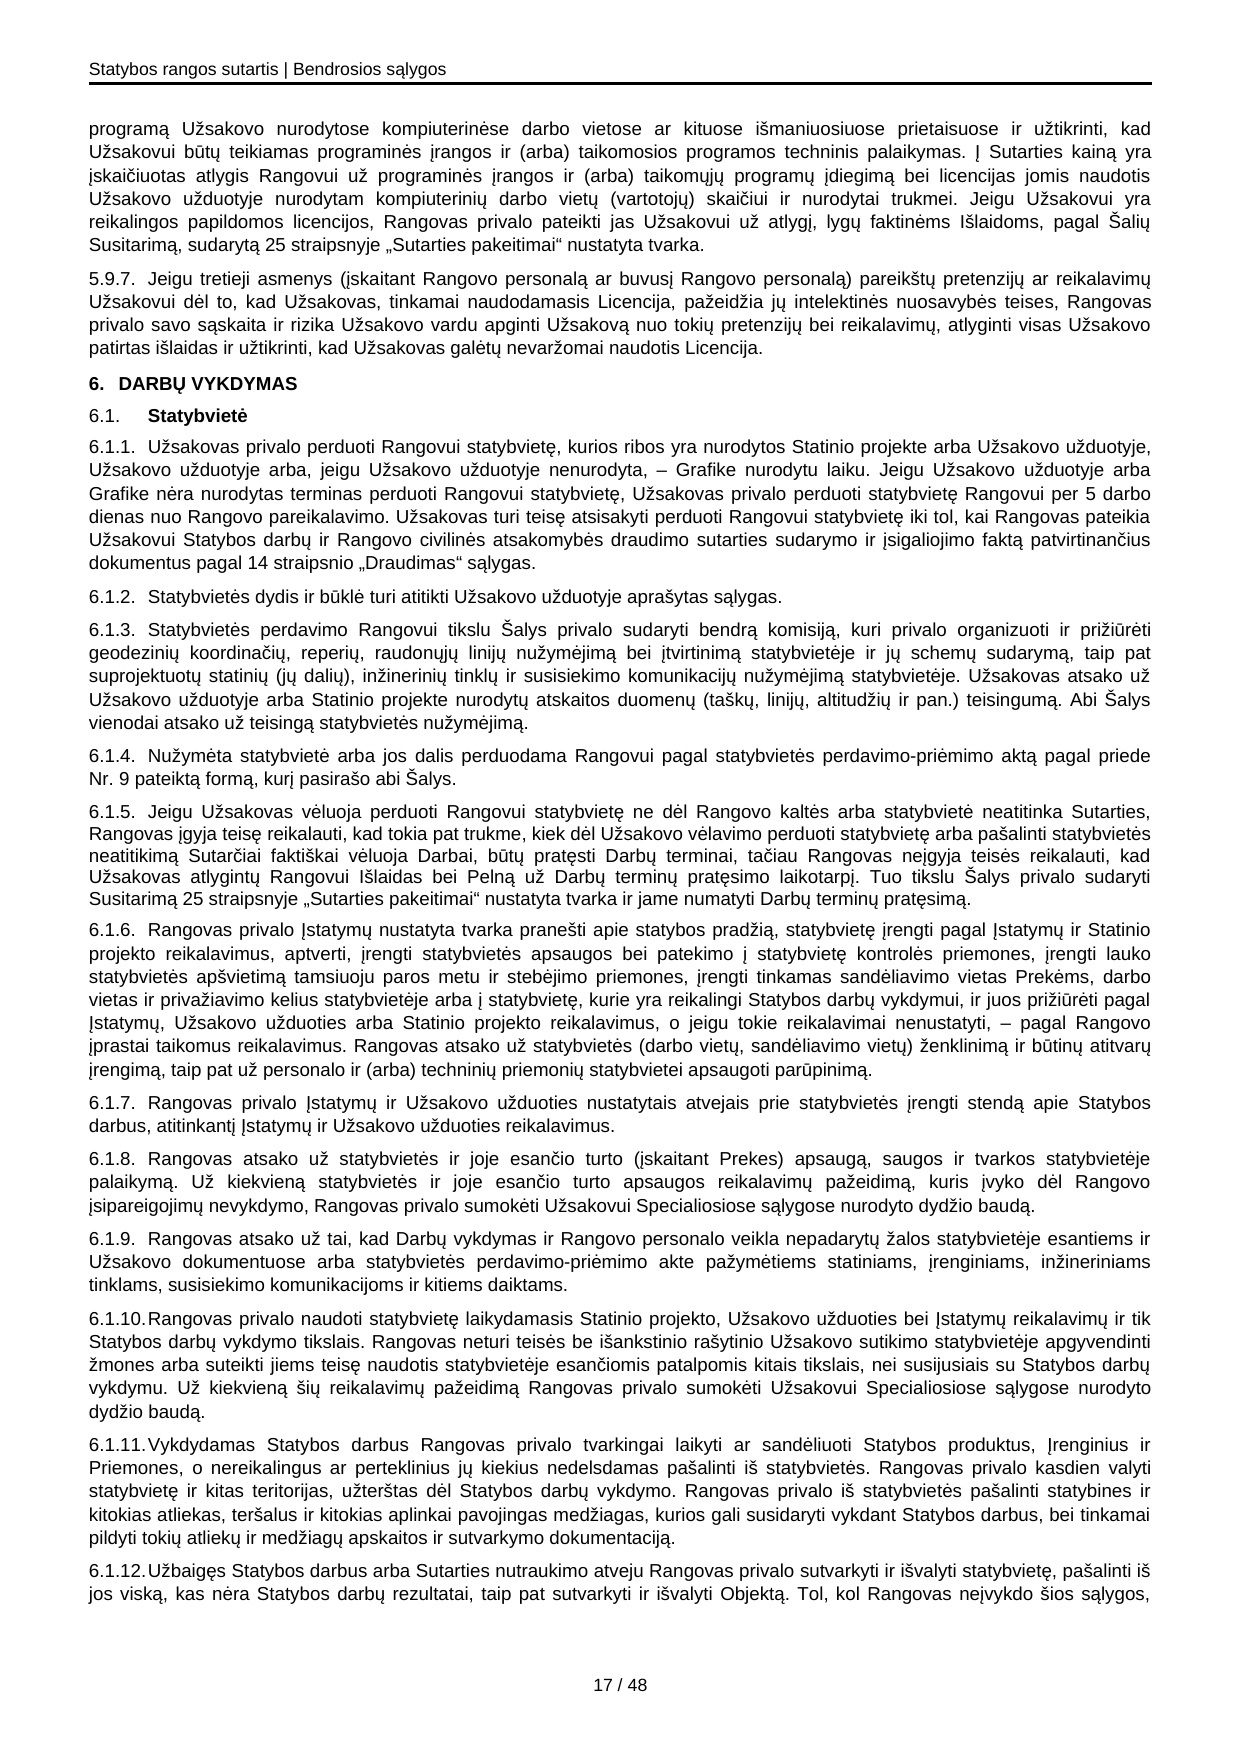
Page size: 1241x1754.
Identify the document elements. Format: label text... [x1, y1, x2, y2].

list Vykdydamas Statybos darbus Rangovas privalo tvarkingai laikyti ar sandėliuoti Statybos produktus, Įrenginius ir Priemones, o nereikalingus ar perteklinius jų kiekius nedelsdamas pašalinti iš statybvietės. Rangovas privalo kasdien valyti statybvietę ir kitas teritorijas, užterštas dėl Statybos darbų vykdymo. Rangovas privalo iš statybvietės pašalinti statybines ir kitokias atliekas, teršalus ir kitokias aplinkai pavojingas medžiagas, kurios gali susidaryti vykdant Statybos darbus, bei tinkamai pildyti tokių atliekų ir medžiagų apskaitos ir sutvarkymo dokumentaciją. [89, 1434, 1152, 1548]
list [89, 1560, 1152, 1604]
subtitle darbų vykdymas [89, 373, 1152, 394]
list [89, 118, 1152, 256]
list Rangovas atsako už tai, kad Darbų vykdymas ir Rangovo personalo veikla nepadarytų žalos statybvietėje esantiems ir Užsakovo dokumentuose arba statybvietės perdavimo-priėmimo akte pažymėtiems statiniams, įrenginiams, inžineriniams tinklams, susisiekimo komunikacijoms ir kitiems daiktams. [89, 1228, 1152, 1296]
list Jeigu Užsakovas vėluoja perduoti Rangovui statybvietę ne dėl Rangovo kaltės arba statybvietė neatitinka Sutarties, Rangovas įgyja teisę reikalauti, kad tokia pat trukme, kiek dėl Užsakovo vėlavimo perduoti statybvietę arba pašalinti statybvietės neatitikimą Sutarčiai faktiškai vėluoja Darbai, būtų pratęsti Darbų terminai, tačiau Rangovas neįgyja teisės reikalauti, kad Užsakovas atlygintų Rangovui Išlaidas bei Pelną už Darbų terminų pratęsimo laikotarpį. Tuo tikslu Šalys privalo sudaryti Susitarimą 25 straipsnyje „Sutarties pakeitimai“ nustatyta tvarka ir jame numatyti Darbų terminų pratęsimą. [89, 801, 1152, 909]
list Rangovas privalo naudoti statybvietę laikydamasis Statinio projekto, Užsakovo užduoties bei Įstatymų reikalavimų ir tik Statybos darbų vykdymo tikslais. Rangovas neturi teisės be išankstinio rašytinio Užsakovo sutikimo statybvietėje apgyvendinti žmones arba suteikti jiems teisę naudotis statybvietėje esančiomis patalpomis kitais tikslais, nei susijusiais su Statybos darbų vykdymu. Už kiekvieną šių reikalavimų pažeidimą Rangovas privalo sumokėti Užsakovui Specialiosiose sąlygose nurodyto dydžio baudą. [89, 1307, 1152, 1422]
list Nužymėta statybvietė arba jos dalis perduodama Rangovui pagal statybvietės perdavimo-priėmimo aktą pagal priede Nr. 9 pateiktą formą, kurį pasirašo abi Šalys. [89, 745, 1152, 789]
list Jeigu tretieji asmenys (įskaitant Rangovo personalą ar buvusį Rangovo personalą) pareikštų pretenzijų ar reikalavimų Užsakovui dėl to, kad Užsakovas, tinkamai naudodamasis Licencija, pažeidžia jų intelektinės nuosavybės teises, Rangovas privalo savo sąskaita ir rizika Užsakovo vardu apginti Užsakovą nuo tokių pretenzijų bei reikalavimų, atlyginti visas Užsakovo patirtas išlaidas ir užtikrinti, kad Užsakovas galėtų nevaržomai naudotis Licencija. [89, 267, 1152, 359]
list Statybvietės perdavimo Rangovui tikslu Šalys privalo sudaryti bendrą komisiją, kuri privalo organizuoti ir prižiūrėti geodezinių koordinačių, reperių, raudonųjų linijų nužymėjimą bei įtvirtinimą statybvietėje ir jų schemų sudarymą, taip pat suprojektuotų statinių (jų dalių), inžinerinių tinklų ir susisiekimo komunikacijų nužymėjimą statybvietėje. Užsakovas atsako už Užsakovo užduotyje arba Statinio projekte nurodytų atskaitos duomenų (taškų, linijų, altitudžių ir pan.) teisingumą. Abi Šalys vienodai atsako už teisingą statybvietės nužymėjimą. [89, 619, 1152, 733]
list Užsakovas privalo perduoti Rangovui statybvietę, kurios ribos yra nurodytos Statinio projekte arba Užsakovo užduotyje, Užsakovo užduotyje arba, jeigu Užsakovo užduotyje nenurodyta, – Grafike nurodytu laiku. Jeigu Užsakovo užduotyje arba Grafike nėra nurodytas terminas perduoti Rangovui statybvietę, Užsakovas privalo perduoti statybvietę Rangovui per 5 darbo dienas nuo Rangovo pareikalavimo. Užsakovas turi teisę atsisakyti perduoti Rangovui statybvietę iki tol, kai Rangovas pateikia Užsakovui Statybos darbų ir Rangovo civilinės atsakomybės draudimo sutarties sudarymo ir įsigaliojimo faktą patvirtinančius dokumentus pagal 14 straipsnio „Draudimas“ sąlygas. [89, 436, 1152, 574]
subtitle Statybvietė [89, 404, 1152, 426]
list Rangovas atsako už statybvietės ir joje esančio turto (įskaitant Prekes) apsaugą, saugos ir tvarkos statybvietėje palaikymą. Už kiekvieną statybvietės ir joje esančio turto apsaugos reikalavimų pažeidimą, kuris įvyko dėl Rangovo įsipareigojimų nevykdymo, Rangovas privalo sumokėti Užsakovui Specialiosiose sąlygose nurodyto dydžio baudą. [89, 1148, 1152, 1216]
list Rangovas privalo Įstatymų ir Užsakovo užduoties nustatytais atvejais prie statybvietės įrengti stendą apie Statybos darbus, atitinkantį Įstatymų ir Užsakovo užduoties reikalavimus. [89, 1092, 1152, 1136]
list Rangovas privalo Įstatymų nustatyta tvarka pranešti apie statybos pradžią, statybvietę įrengti pagal Įstatymų ir Statinio projekto reikalavimus, aptverti, įrengti statybvietės apsaugos bei patekimo į statybvietę kontrolės priemones, įrengti lauko statybvietės apšvietimą tamsiuoju paros metu ir stebėjimo priemones, įrengti tinkamas sandėliavimo vietas Prekėms, darbo vietas ir privažiavimo kelius statybvietėje arba į statybvietę, kurie yra reikalingi Statybos darbų vykdymui, ir juos prižiūrėti pagal Įstatymų, Užsakovo užduoties arba Statinio projekto reikalavimus, o jeigu tokie reikalavimai nenustatyti, – pagal Rangovo įprastai taikomus reikalavimus. Rangovas atsako už statybvietės (darbo vietų, sandėliavimo vietų) ženklinimą ir būtinų atitvarų įrengimą, taip pat už personalo ir (arba) techninių priemonių statybvietei apsaugoti parūpinimą. [89, 919, 1152, 1080]
list Statybvietės dydis ir būklė turi atitikti Užsakovo užduotyje aprašytas sąlygas. [89, 585, 1152, 607]
